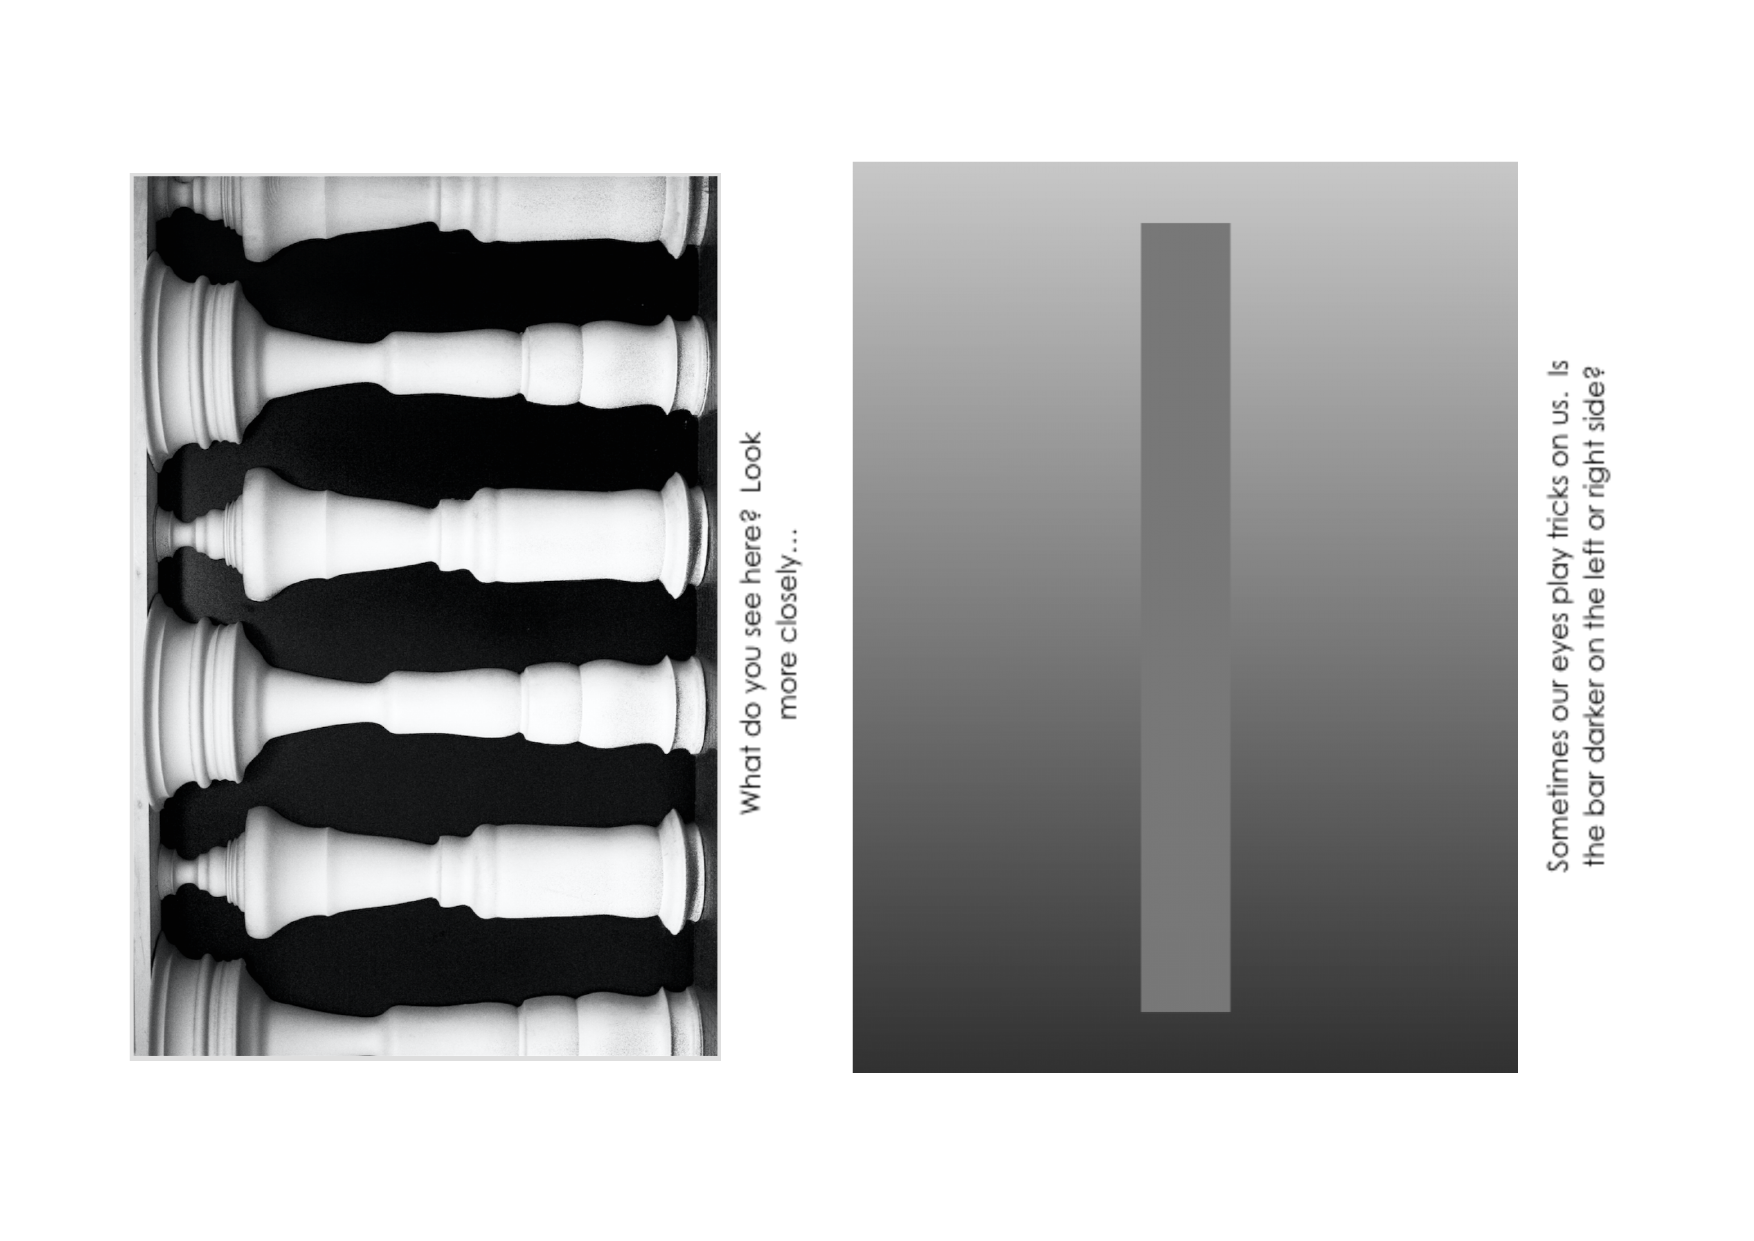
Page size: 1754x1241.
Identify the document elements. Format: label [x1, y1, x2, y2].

picture [1529, 341, 1641, 888]
picture [721, 398, 833, 847]
picture [853, 163, 1517, 1073]
picture [130, 174, 721, 1060]
